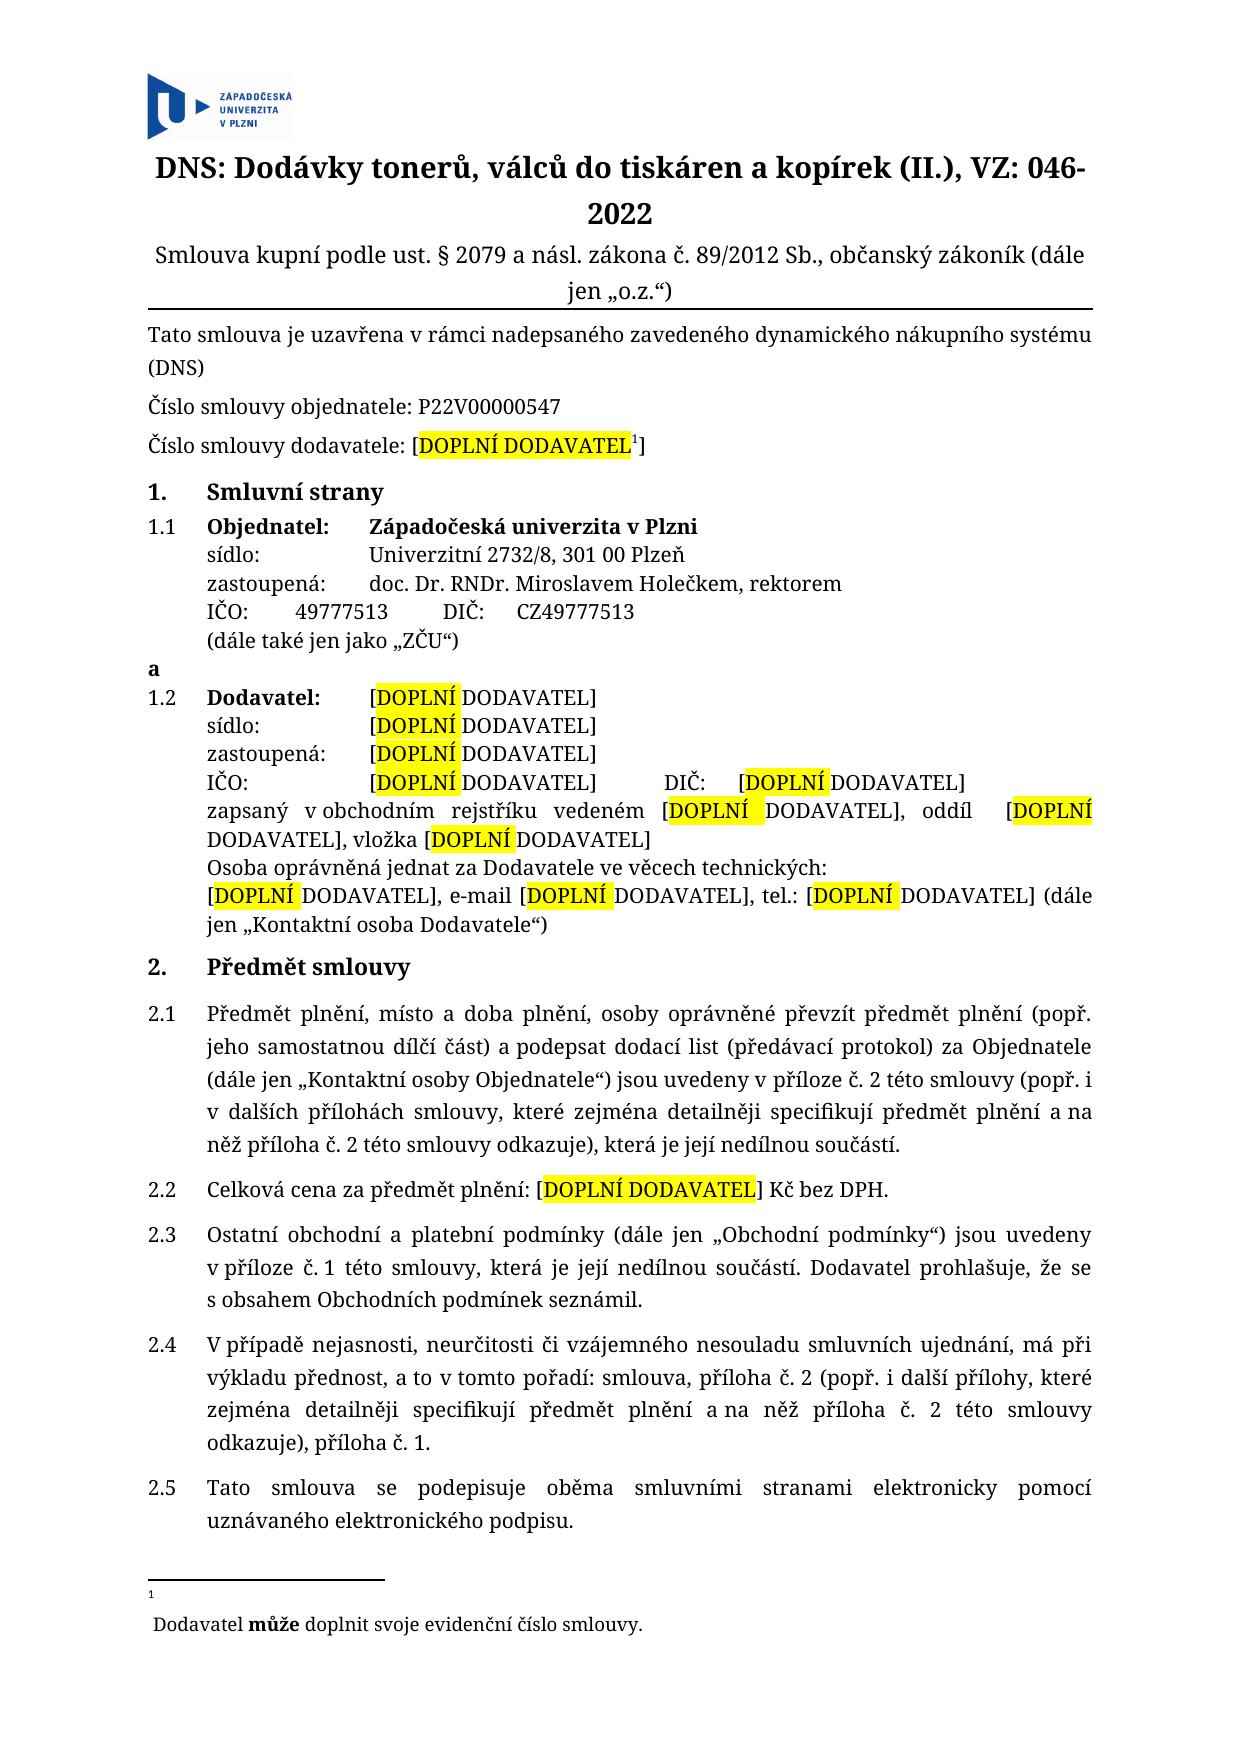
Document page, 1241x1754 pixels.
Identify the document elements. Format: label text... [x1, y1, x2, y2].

text DNS: Dodávky tonerů, válců do tiskáren a kopírek (II.), VZ: 046-2022 [148, 148, 1093, 233]
text IČO: [DOPLNÍ DODAVATEL] DIČ: [DOPLNÍ DODAVATEL] [830, 768, 1093, 796]
text [DOPLNÍ DODAVATEL], e-mail [DOPLNÍ DODAVATEL], tel.: [DOPLNÍ DODAVATEL] (dále jen „Kontaktní osoba Dodavatele“) [207, 882, 1093, 938]
text Osoba oprávněná jednat za Dodavatele ve věcech technických: [207, 853, 1093, 882]
list V případě nejasnosti, neurčitosti či vzájemného nesouladu smluvních ujednání, má při výkladu přednost, a to v tomto pořadí: smlouva, příloha č. 2 (popř. i další přílohy, které zejména detailněji specifikují předmět plnění a na něž příloha č. 2 této smlouvy odkazuje), příloha č. 1. [148, 1330, 1093, 1457]
text IČO: 49777513 DIČ: CZ49777513 [207, 597, 1093, 626]
list Předmět plnění, místo a doba plnění, osoby oprávněné převzít předmět plnění (popř. jeho samostatnou dílčí část) a podepsat dodací list (předávací protokol) za Objednatele (dále jen „Kontaktní osoby Objednatele“) jsou uvedeny v příloze č. 2 této smlouvy (popř. i v dalších přílohách smlouvy, které zejména detailněji specifikují předmět plnění a na něž příloha č. 2 této smlouvy odkazuje), která je její nedílnou součástí. [148, 999, 1093, 1158]
text zastoupená: doc. Dr. RNDr. Miroslavem Holečkem, rektorem [207, 569, 1093, 597]
list Předmět smlouvy [148, 951, 1093, 982]
text Číslo smlouvy dodavatele: [DOPLNÍ DODAVATEL] [631, 431, 1093, 459]
text IČO: [DOPLNÍ DODAVATEL] DIČ: [DOPLNÍ DODAVATEL] [207, 768, 376, 796]
text sídlo: [DOPLNÍ DODAVATEL] [461, 711, 1093, 739]
text a [148, 654, 1093, 683]
text Tato smlouva je uzavřena v rámci nadepsaného zavedeného dynamického nákupního systému (DNS) [148, 321, 1093, 382]
text sídlo: Univerzitní 2732/8, 301 00 Plzeň [207, 540, 1093, 569]
list Dodavatel: [DOPLNÍ DODAVATEL] [461, 683, 1093, 711]
list Dodavatel: [DOPLNÍ DODAVATEL] [148, 683, 376, 711]
text Číslo smlouvy dodavatele: [DOPLNÍ DODAVATEL] [148, 431, 419, 459]
text IČO: [DOPLNÍ DODAVATEL] DIČ: [DOPLNÍ DODAVATEL] [461, 768, 745, 796]
text sídlo: [DOPLNÍ DODAVATEL] [207, 711, 376, 739]
list Smluvní strany [148, 476, 1093, 507]
list Celková cena za předmět plnění: [DOPLNÍ DODAVATEL] Kč bez DPH. [756, 1175, 1093, 1203]
text zastoupená: [DOPLNÍ DODAVATEL] [207, 739, 1093, 768]
list Celková cena za předmět plnění: [DOPLNÍ DODAVATEL] Kč bez DPH. [148, 1175, 543, 1203]
list Tato smlouva se podepisuje oběma smluvními stranami elektronicky pomocí uznávaného elektronického podpisu. [148, 1473, 1093, 1534]
picture [147, 73, 292, 140]
text (dále také jen jako „ZČU“) [207, 626, 1093, 654]
text Smlouva kupní podle ust. § 2079 a násl. zákona č. 89/2012 Sb., občanský zákoník (dále jen „o.z.“) [148, 239, 1093, 308]
list Objednatel: Západočeská univerzita v Plzni [148, 512, 1093, 540]
text Číslo smlouvy objednatele: P22V00000547 [148, 392, 1093, 421]
text zapsaný v obchodním rejstříku vedeném [DOPLNÍ DODAVATEL], oddíl [DOPLNÍ DODAVATEL], vložka [DOPLNÍ DODAVATEL] [207, 796, 1093, 853]
list Ostatní obchodní a platební podmínky (dále jen „Obchodní podmínky“) jsou uvedeny v příloze č. 1 této smlouvy, která je její nedílnou součástí. Dodavatel prohlašuje, že se s obsahem Obchodních podmínek seznámil. [148, 1220, 1093, 1314]
